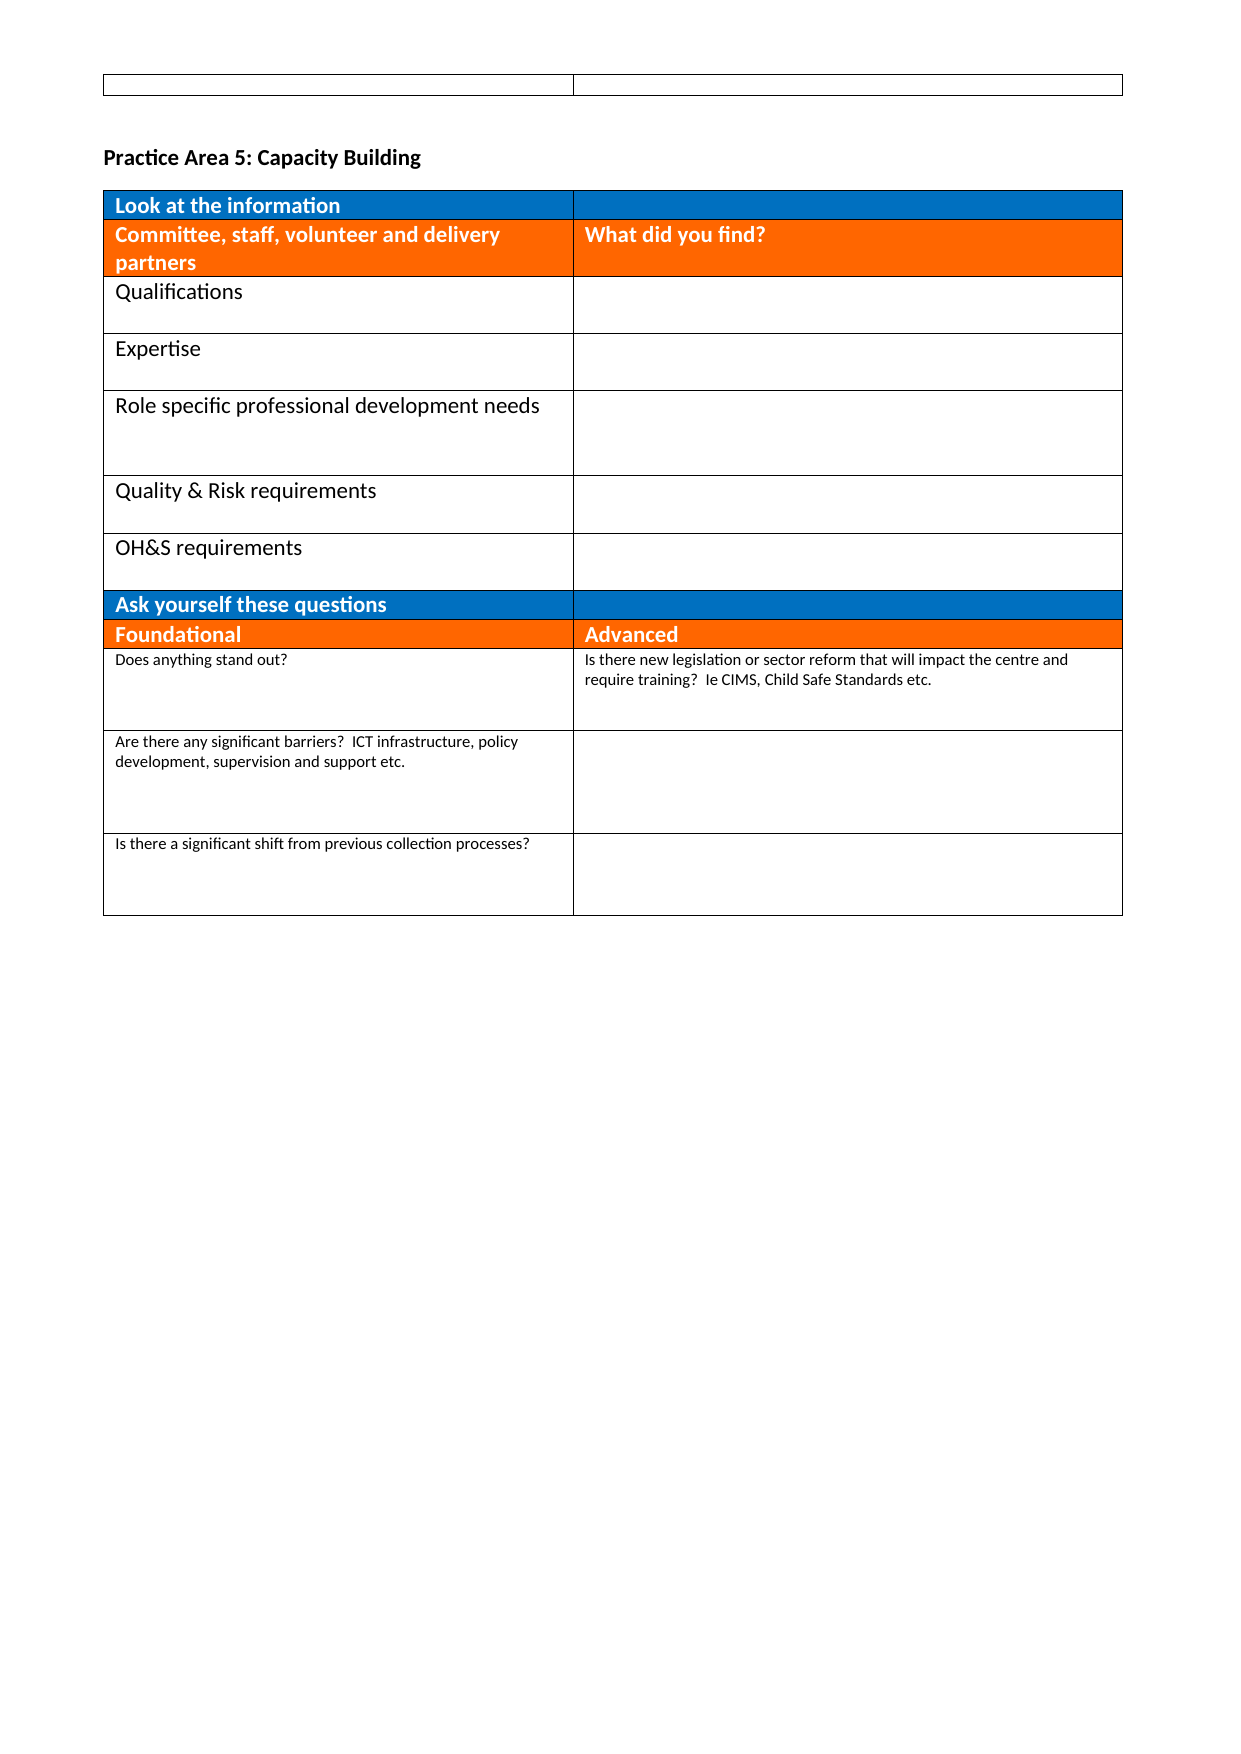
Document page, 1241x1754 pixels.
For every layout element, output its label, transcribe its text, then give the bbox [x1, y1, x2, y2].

table_cell [574, 591, 1122, 619]
table_cell Foundational [104, 620, 573, 648]
table_cell [574, 534, 1122, 589]
table_cell Expertise [104, 334, 573, 390]
table_cell Role specific professional development needs [104, 391, 573, 475]
table_cell Are there any significant barriers? ICT infrastructure, policy development, supervision and support etc. [104, 731, 573, 833]
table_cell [574, 75, 1122, 95]
text Practice Area 5: Capacity Building [103, 143, 1137, 171]
table_cell [574, 391, 1122, 475]
table_header [574, 191, 1122, 219]
table_header Look at the information [104, 191, 573, 219]
table_cell OH&S requirements [104, 534, 573, 589]
table_cell Quality & Risk requirements [104, 476, 573, 532]
table_cell [574, 731, 1122, 833]
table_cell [104, 75, 573, 95]
table_cell What did you find? [574, 220, 1122, 276]
table_cell [574, 476, 1122, 532]
table_cell [574, 277, 1122, 333]
table_cell [574, 834, 1122, 915]
table_cell Committee, staff, volunteer and delivery partners [104, 220, 573, 276]
table_cell Is there a significant shift from previous collection processes? [104, 834, 573, 915]
table_cell Advanced [574, 620, 1122, 648]
table_cell [574, 334, 1122, 390]
table_cell Ask yourself these questions [104, 591, 573, 619]
table_cell Qualifications [104, 277, 573, 333]
table_cell Does anything stand out? [104, 649, 573, 730]
table_cell Is there new legislation or sector reform that will impact the centre and require training? Ie CIMS, Child Safe Standards etc. [574, 649, 1122, 730]
